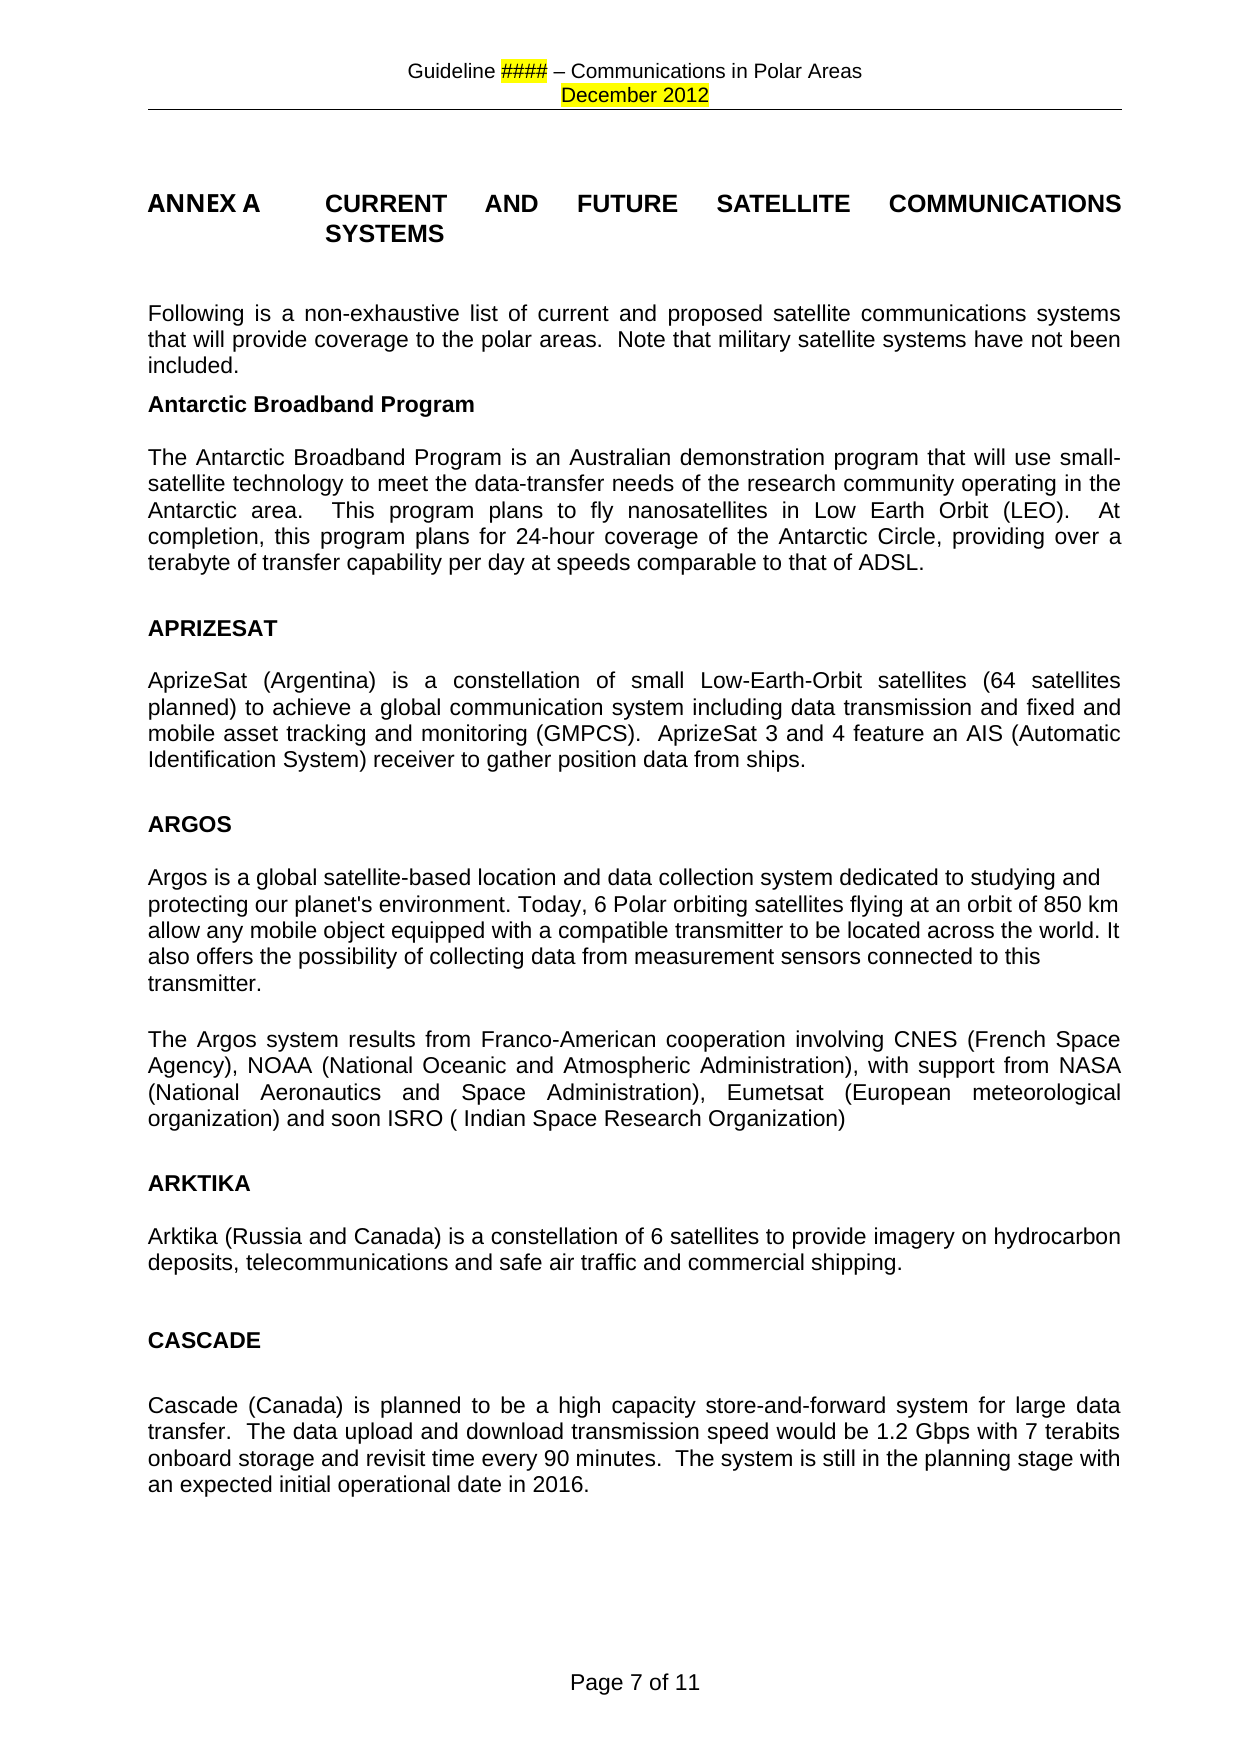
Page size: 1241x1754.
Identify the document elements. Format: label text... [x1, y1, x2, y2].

text ARKTIKA [148, 1170, 1122, 1196]
text APRIZESAT [148, 614, 1122, 641]
list Cascade (Canada) is planned to be a high capacity store-and-forward system for large data transfer. The data upload and download transmission speed would be 1.2 Gbps with 7 terabits onboard storage and revisit time every 90 minutes. The system is still in the planning stage with an expected initial operational date in 2016. [148, 1392, 1122, 1497]
list The Antarctic Broadband Program is an Australian demonstration program that will use small-satellite technology to meet the data-transfer needs of the research community operating in the Antarctic area. This program plans to fly nanosatellites in Low Earth Orbit (LEO). At completion, this program plans for 24-hour coverage of the Antarctic Circle, providing over a terabyte of transfer capability per day at speeds comparable to that of ADSL. [148, 444, 1122, 576]
list Following is a non-exhaustive list of current and proposed satellite communications systems that will provide coverage to the polar areas. Note that military satellite systems have not been included. [148, 299, 1122, 379]
text CASCADE [148, 1327, 1122, 1353]
text ARGOS [148, 811, 1122, 838]
text The Argos system results from Franco-American cooperation involving CNES (French Space Agency), NOAA (National Oceanic and Atmospheric Administration), with support from NASA (National Aeronautics and Space Administration), Eumetsat (European meteorological organization) and soon ISRO ( Indian Space Research Organization) [148, 1026, 1122, 1131]
text Antarctic Broadband Program [148, 391, 1122, 417]
list AprizeSat (Argentina) is a constellation of small Low-Earth-Orbit satellites (64 satellites planned) to achieve a global communication system including data transmission and fixed and mobile asset tracking and monitoring (GMPCS). AprizeSat 3 and 4 feature an AIS (Automatic Identification System) receiver to gather position data from ships. [148, 667, 1122, 773]
text current and FUTURE SATELLITE COMMUNICATIONS SYSTEMS [148, 185, 1122, 248]
list Arktika (Russia and Canada) is a constellation of 6 satellites to provide imagery on hydrocarbon deposits, telecommunications and safe air traffic and commercial shipping. [148, 1223, 1122, 1275]
text Argos is a global satellite-based location and data collection system dedicated to studying and protecting our planet's environment. Today, 6 Polar orbiting satellites flying at an orbit of 850 km allow any mobile object equipped with a compatible transmitter to be located across the world. It also offers the possibility of collecting data from measurement sensors connected to this transmitter. [148, 864, 1122, 996]
